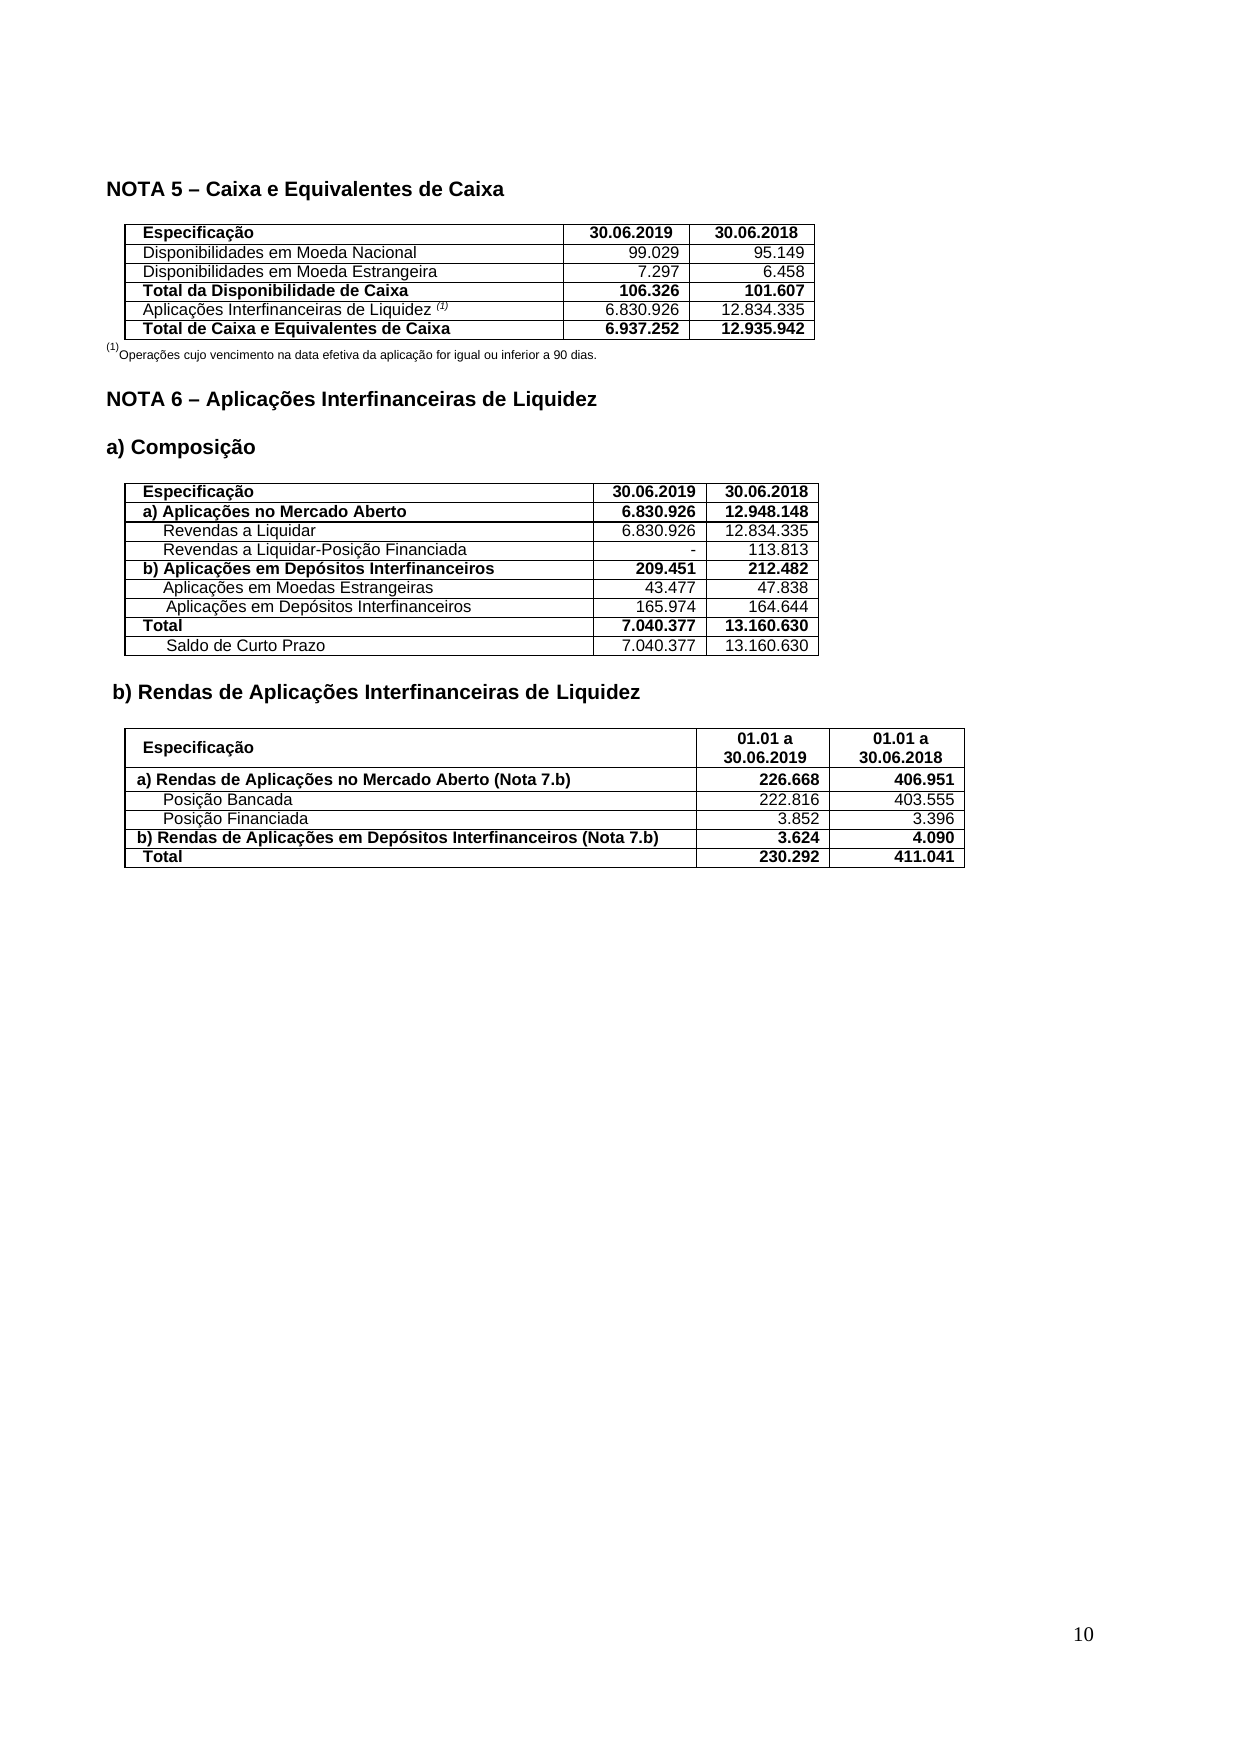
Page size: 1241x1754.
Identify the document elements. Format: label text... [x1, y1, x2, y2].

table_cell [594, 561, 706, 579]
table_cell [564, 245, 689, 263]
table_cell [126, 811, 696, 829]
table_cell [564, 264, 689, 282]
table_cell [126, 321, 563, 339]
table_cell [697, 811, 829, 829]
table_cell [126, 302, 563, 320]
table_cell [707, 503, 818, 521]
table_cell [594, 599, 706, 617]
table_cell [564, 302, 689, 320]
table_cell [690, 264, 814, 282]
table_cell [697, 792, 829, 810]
list Rendas de Aplicações Interfinanceiras de Liquidez [112, 680, 1105, 704]
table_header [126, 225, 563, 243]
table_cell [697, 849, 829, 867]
text (1)Operações cujo vencimento na data efetiva da aplicação for igual ou inferior a 90 dias. [106, 340, 1105, 362]
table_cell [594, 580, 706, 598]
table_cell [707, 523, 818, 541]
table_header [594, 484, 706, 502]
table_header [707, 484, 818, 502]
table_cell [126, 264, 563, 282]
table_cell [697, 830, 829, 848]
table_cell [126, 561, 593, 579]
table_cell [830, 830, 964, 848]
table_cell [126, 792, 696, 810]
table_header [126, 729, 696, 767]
list Composição [106, 435, 1105, 459]
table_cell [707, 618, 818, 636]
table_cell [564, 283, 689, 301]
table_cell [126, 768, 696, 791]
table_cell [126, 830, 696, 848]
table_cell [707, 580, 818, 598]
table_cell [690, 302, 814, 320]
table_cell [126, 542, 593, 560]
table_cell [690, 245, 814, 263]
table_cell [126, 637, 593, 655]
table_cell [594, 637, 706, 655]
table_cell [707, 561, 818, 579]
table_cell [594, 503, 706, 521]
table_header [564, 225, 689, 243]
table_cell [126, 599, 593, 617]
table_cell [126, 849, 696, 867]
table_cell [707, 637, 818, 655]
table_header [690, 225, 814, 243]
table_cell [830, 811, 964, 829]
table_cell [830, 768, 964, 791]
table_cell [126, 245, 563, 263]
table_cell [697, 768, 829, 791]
subtitle NOTA 6 – Aplicações Interfinanceiras de Liquidez [106, 387, 1105, 411]
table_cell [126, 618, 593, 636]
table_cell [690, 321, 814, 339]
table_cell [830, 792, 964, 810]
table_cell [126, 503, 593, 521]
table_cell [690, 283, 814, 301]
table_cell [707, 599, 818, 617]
subtitle NOTA 5 – Caixa e Equivalentes de Caixa [106, 177, 1105, 201]
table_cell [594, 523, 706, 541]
text 10 [96, 1622, 1093, 1646]
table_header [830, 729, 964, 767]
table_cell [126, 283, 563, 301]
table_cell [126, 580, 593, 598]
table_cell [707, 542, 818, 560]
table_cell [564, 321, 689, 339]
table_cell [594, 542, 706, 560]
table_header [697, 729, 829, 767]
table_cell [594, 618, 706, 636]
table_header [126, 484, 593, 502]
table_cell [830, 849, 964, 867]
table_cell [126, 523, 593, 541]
